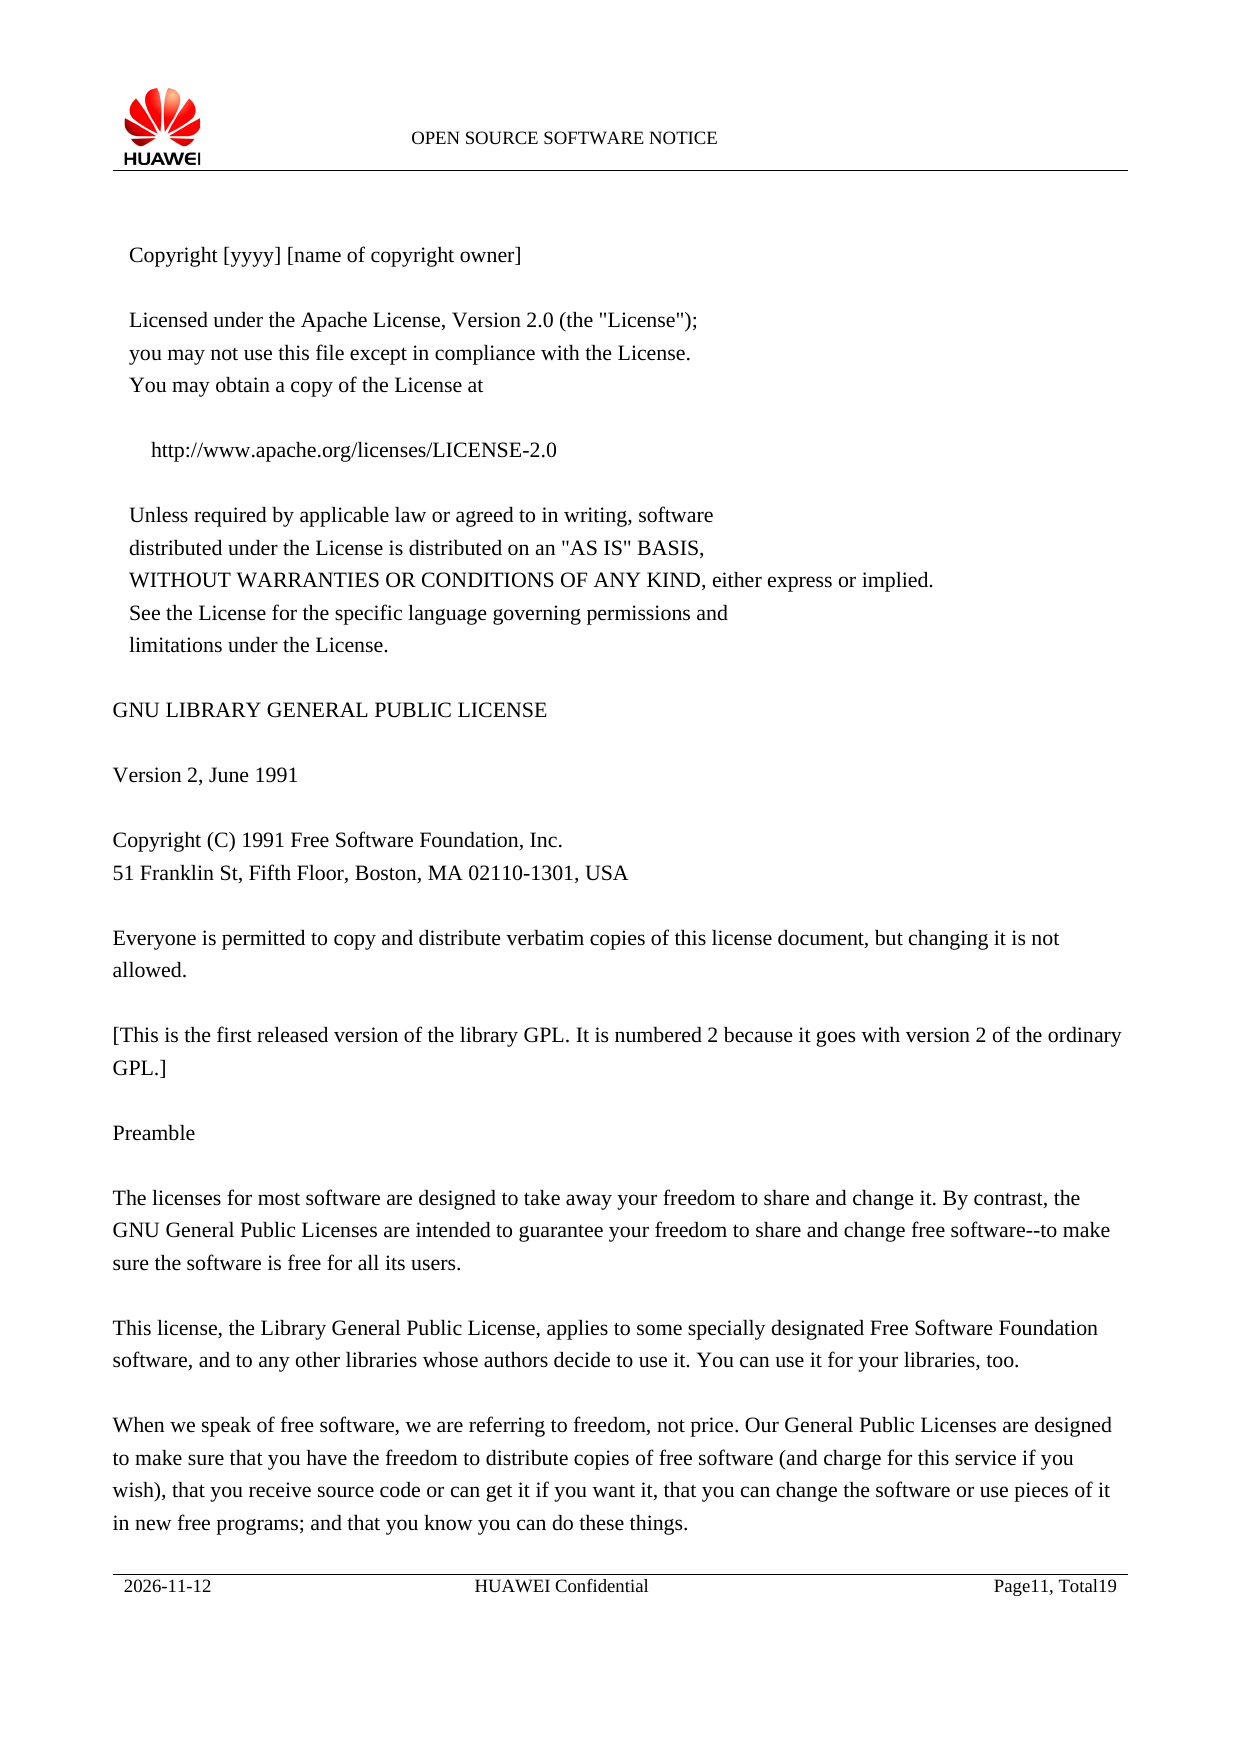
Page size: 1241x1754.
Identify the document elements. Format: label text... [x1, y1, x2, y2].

picture [124, 88, 201, 165]
